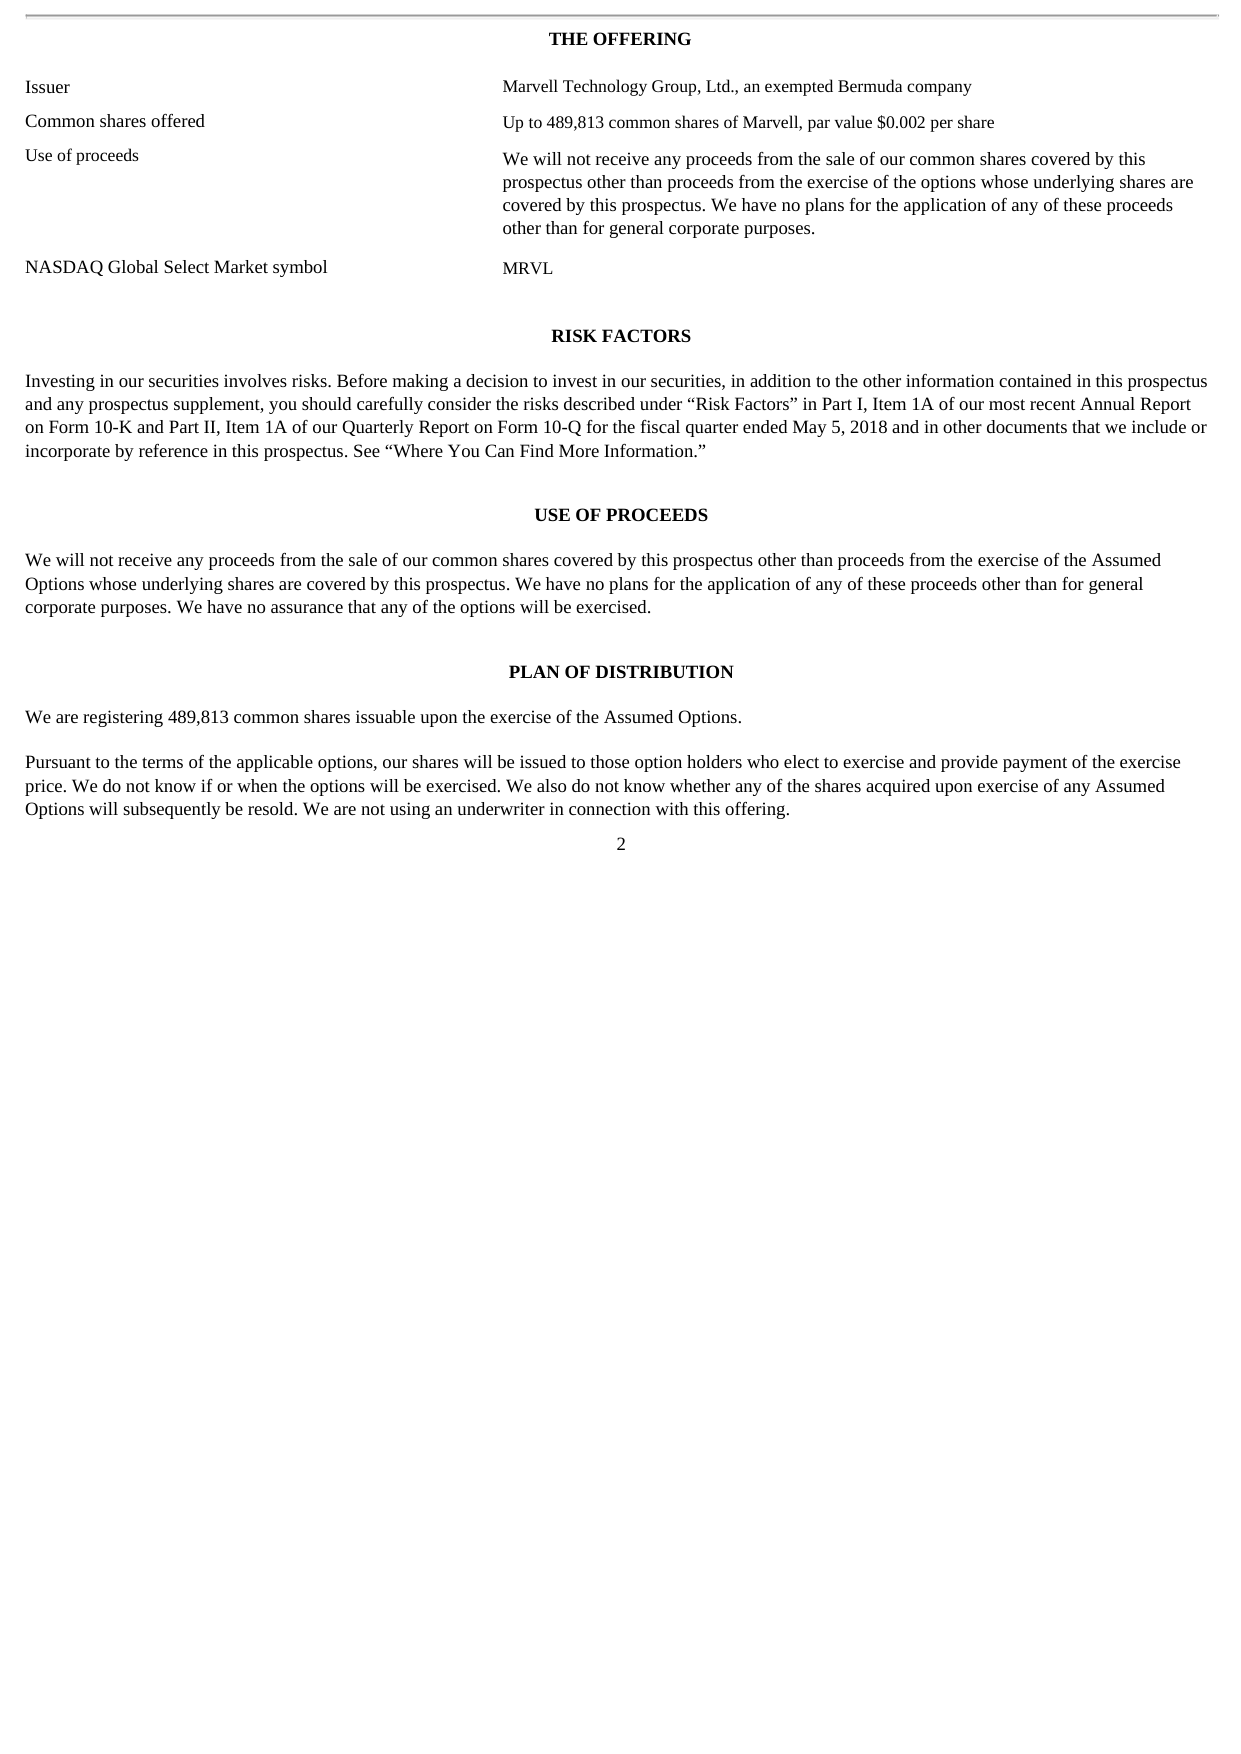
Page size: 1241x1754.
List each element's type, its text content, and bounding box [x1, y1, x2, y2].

text We will not receive any proceeds from the sale of our common shares covered by this prospectus other than proceeds from the exercise of the options whose underlying shares are covered by this prospectus. We have no plans for the application of any of these proceeds other than for general corporate purposes. [502, 147, 1194, 239]
text THE OFFERING [25, 28, 1215, 49]
text Marvell Technology Group, Ltd., an exempted Bermuda company [502, 76, 1211, 96]
text We are registering 489,813 common shares issuable upon the exercise of the Assumed Options. [25, 706, 1211, 727]
text Up to 489,813 common shares of Marvell, par value $0.002 per share [502, 112, 1211, 132]
text We will not receive any proceeds from the sale of our common shares covered by this prospectus other than proceeds from the exercise of the Assumed Options whose underlying shares are covered by this prospectus. We have no plans for the application of any of these proceeds other than for general corporate purposes. We have no assurance that any of the options will be exercised. [25, 549, 1163, 618]
text NASDAQ Global Select Market symbol [25, 256, 427, 277]
text PLAN OF DISTRIBUTION [25, 661, 1217, 682]
picture [23, 14, 1220, 21]
text USE OF PROCEEDS [25, 504, 1217, 525]
text Investing in our securities involves risks. Before making a decision to invest in our securities, in addition to the other information contained in this prospectus and any prospectus supplement, you should carefully consider the risks described under “Risk Factors” in Part I, Item 1A of our most recent Annual Report on Form 10-K and Part II, Item 1A of our Quarterly Report on Form 10-Q for the fiscal quarter ended May 5, 2018 and in other documents that we include or incorporate by reference in this prospectus. See “Where You Can Find More Information.” [25, 370, 1211, 461]
text 2 [25, 833, 1217, 855]
text RISK FACTORS [25, 324, 1217, 346]
text Pursuant to the terms of the applicable options, our shares will be issued to those option holders who elect to exercise and provide payment of the exercise price. We do not know if or when the options will be exercised. We also do not know whether any of the shares acquired upon exercise of any Assumed Options will subsequently be resold. We are not using an underwriter in connection with this offering. [25, 751, 1184, 820]
text Common shares offered [25, 109, 427, 131]
text Use of proceeds [25, 145, 427, 166]
text MRVL [502, 258, 1211, 278]
text Issuer [25, 76, 427, 97]
